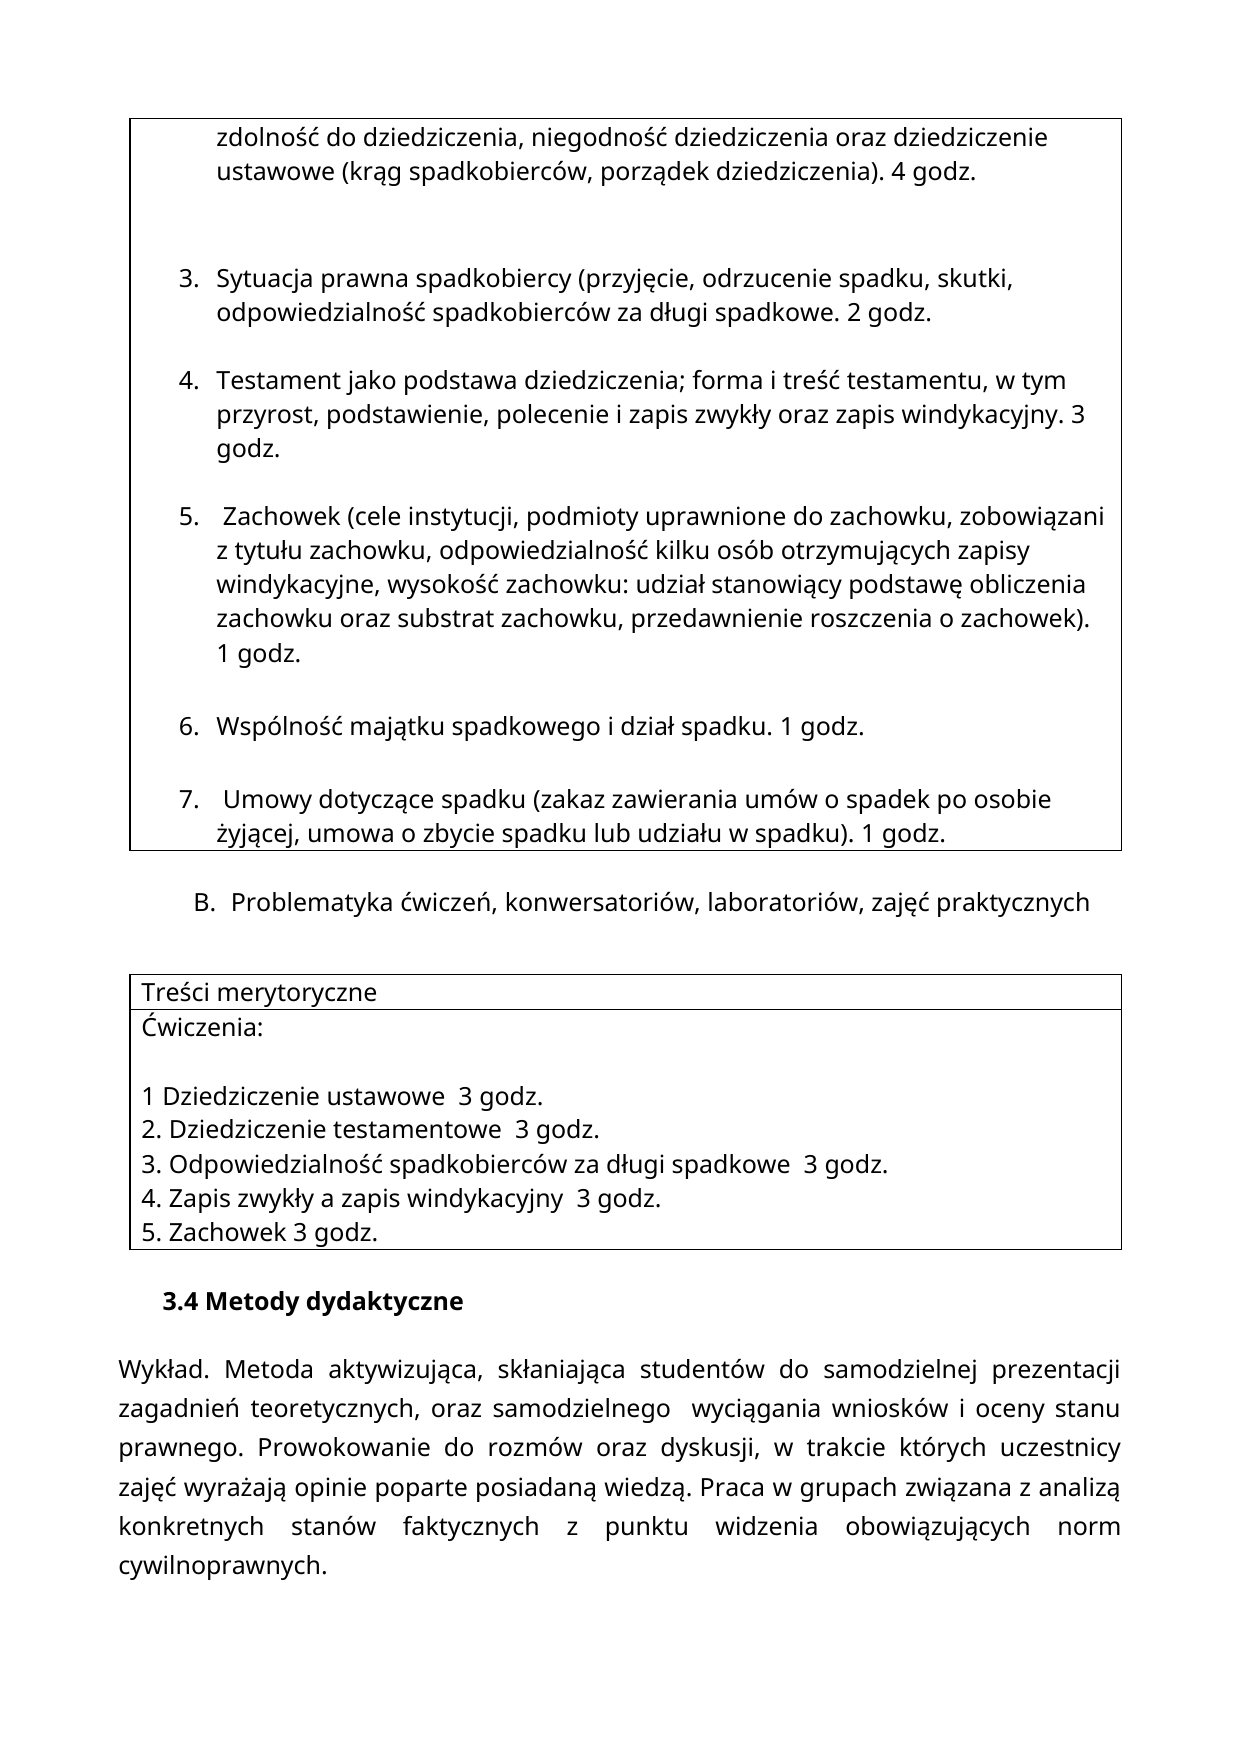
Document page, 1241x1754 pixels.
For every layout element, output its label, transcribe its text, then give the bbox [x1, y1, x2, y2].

table_header Treści merytoryczne [131, 975, 1121, 1009]
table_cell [131, 119, 1121, 850]
table_cell Ćwiczenia: 1 Dziedziczenie ustawowe 3 godz. 2. Dziedziczenie testamentowe 3 godz. 3. Odpowiedzialność spadkobierców za długi spadkowe 3 godz. 4. Zapis zwykły a zapis windykacyjny 3 godz. 5. Zachowek 3 godz. [131, 1010, 1121, 1248]
list Problematyka ćwiczeń, konwersatoriów, laboratoriów, zajęć praktycznych [193, 885, 1122, 919]
text 3.4 Metody dydaktyczne [162, 1283, 1122, 1318]
text Wykład. Metoda aktywizująca, skłaniająca studentów do samodzielnej prezentacji zagadnień teoretycznych, oraz samodzielnego wyciągania wniosków i oceny stanu prawnego. Prowokowanie do rozmów oraz dyskusji, w trakcie których uczestnicy zajęć wyrażają opinie poparte posiadaną wiedzą. Praca w grupach związana z analizą konkretnych stanów faktycznych z punktu widzenia obowiązujących norm cywilnoprawnych. [118, 1352, 1122, 1582]
